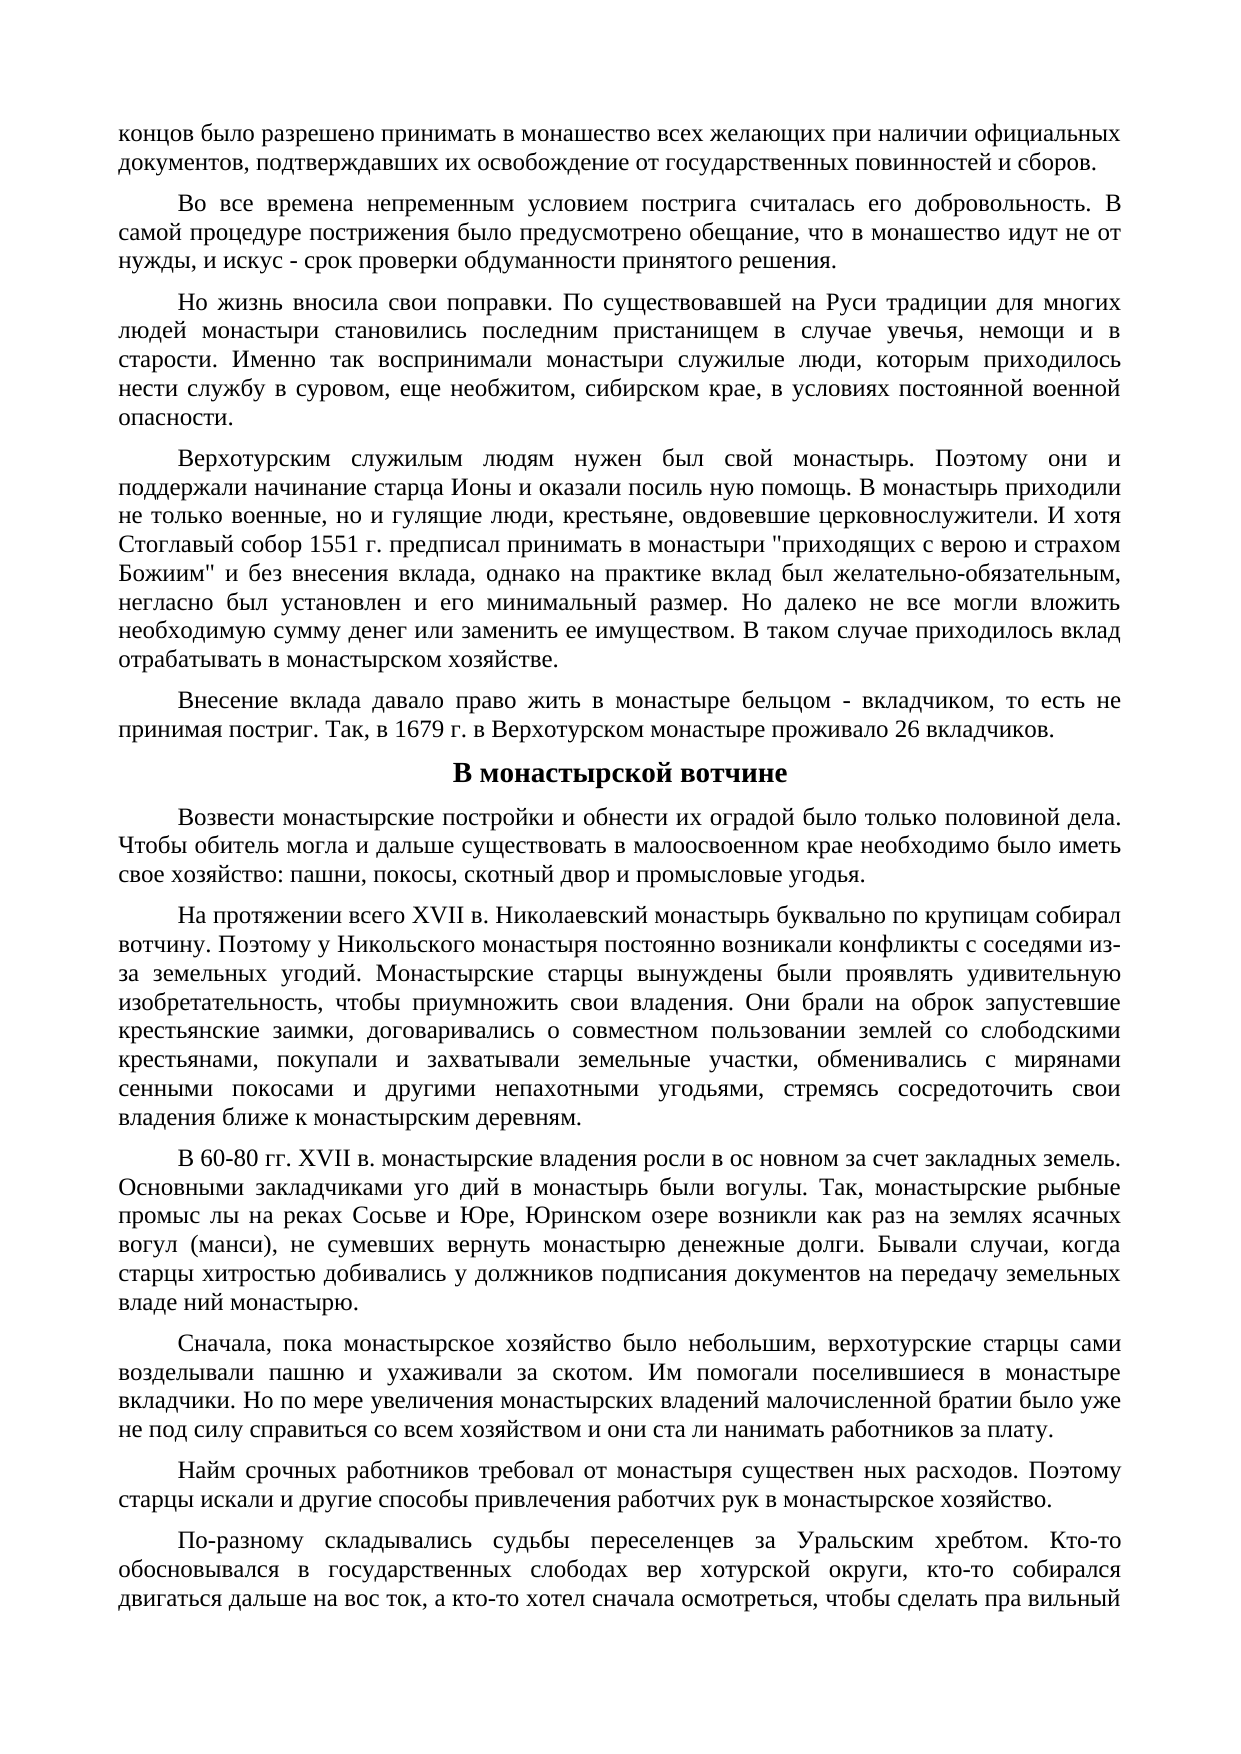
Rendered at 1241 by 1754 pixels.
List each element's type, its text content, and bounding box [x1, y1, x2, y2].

text Верхотурским служилым людям нужен был свой монастырь. Поэтому они и поддержали начинание старца Ионы и оказали посиль ную помощь. В монастырь приходили не только военные, но и гулящие люди, крестьяне, овдовевшие церковнослужители. И хотя Стоглавый собор 1551 г. предписал принимать в монастыри "приходящих с верою и страхом Божиим" и без внесения вклада, однако на практике вклад был желательно-обязательным, негласно был установлен и его минимальный размер. Но далеко не все могли вложить необходимую сумму денег или заменить ее имуществом. В таком случае приходилось вклад отрабатывать в монастырском хозяйстве. [118, 443, 1122, 673]
subtitle В монастырской вотчине [118, 756, 1122, 789]
text Сначала, пока монастырское хозяйство было небольшим, верхотурские старцы сами возделывали пашню и ухаживали за скотом. Им помогали поселившиеся в монастыре вкладчики. Но по мере увеличения монастырских владений малочисленной братии было уже не под силу справиться со всем хозяйством и они ста ли нанимать работников за плату. [118, 1328, 1122, 1443]
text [118, 1525, 1122, 1612]
text На протяжении всего XVII в. Николаевский монастырь буквально по крупицам собирал вотчину. Поэтому у Никольского монастыря постоянно возникали конфликты с соседями из-за земельных угодий. Монастырские старцы вынуждены были проявлять удивительную изобретательность, чтобы приумножить свои владения. Они брали на оброк запустевшие крестьянские заимки, договаривались о совместном пользовании землей со слободскими крестьянами, покупали и захватывали земельные участки, обменивались с мирянами сенными покосами и другими непахотными угодьями, стремясь сосредоточить свои владения ближе к монастырским деревням. [118, 900, 1122, 1130]
text Но жизнь вносила свои поправки. По существовавшей на Руси традиции для многих людей монастыри становились последним пристанищем в случае увечья, немощи и в старости. Именно так воспринимали монастыри служилые люди, которым приходилось нести службу в суровом, еще необжитом, сибирском крае, в условиях постоянной военной опасности. [118, 287, 1122, 431]
text Найм срочных работников требовал от монастыря существен ных расходов. Поэтому старцы искали и другие способы привлечения работчих рук в монастырское хозяйство. [118, 1455, 1122, 1513]
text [118, 118, 1122, 176]
text В 60-80 гг. XVII в. монастырские владения росли в ос новном за счет закладных земель. Основными закладчиками уго дий в монастырь были вогулы. Так, монастырские рыбные промыс лы на реках Сосьве и Юре, Юринском озере возникли как раз на землях ясачных вогул (манси), не сумевших вернуть монастырю денежные долги. Бывали случаи, когда старцы хитростью добивались у должников подписания документов на передачу земельных владе ний монастырю. [118, 1143, 1122, 1315]
text Внесение вклада давало право жить в монастыре бельцом - вкладчиком, то есть не принимая постриг. Так, в 1679 г. в Верхотурском монастыре проживало 26 вкладчиков. [118, 686, 1122, 743]
text Возвести монастырские постройки и обнести их оградой было только половиной дела. Чтобы обитель могла и дальше существовать в малоосвоенном крае необходимо было иметь свое хозяйство: пашни, покосы, скотный двор и промысловые угодья. [118, 802, 1122, 888]
text Во все времена непременным условием пострига считалась его добровольность. В самой процедуре пострижения было предусмотрено обещание, что в монашество идут не от нужды, и искус - срок проверки обдуманности принятого решения. [118, 188, 1122, 274]
